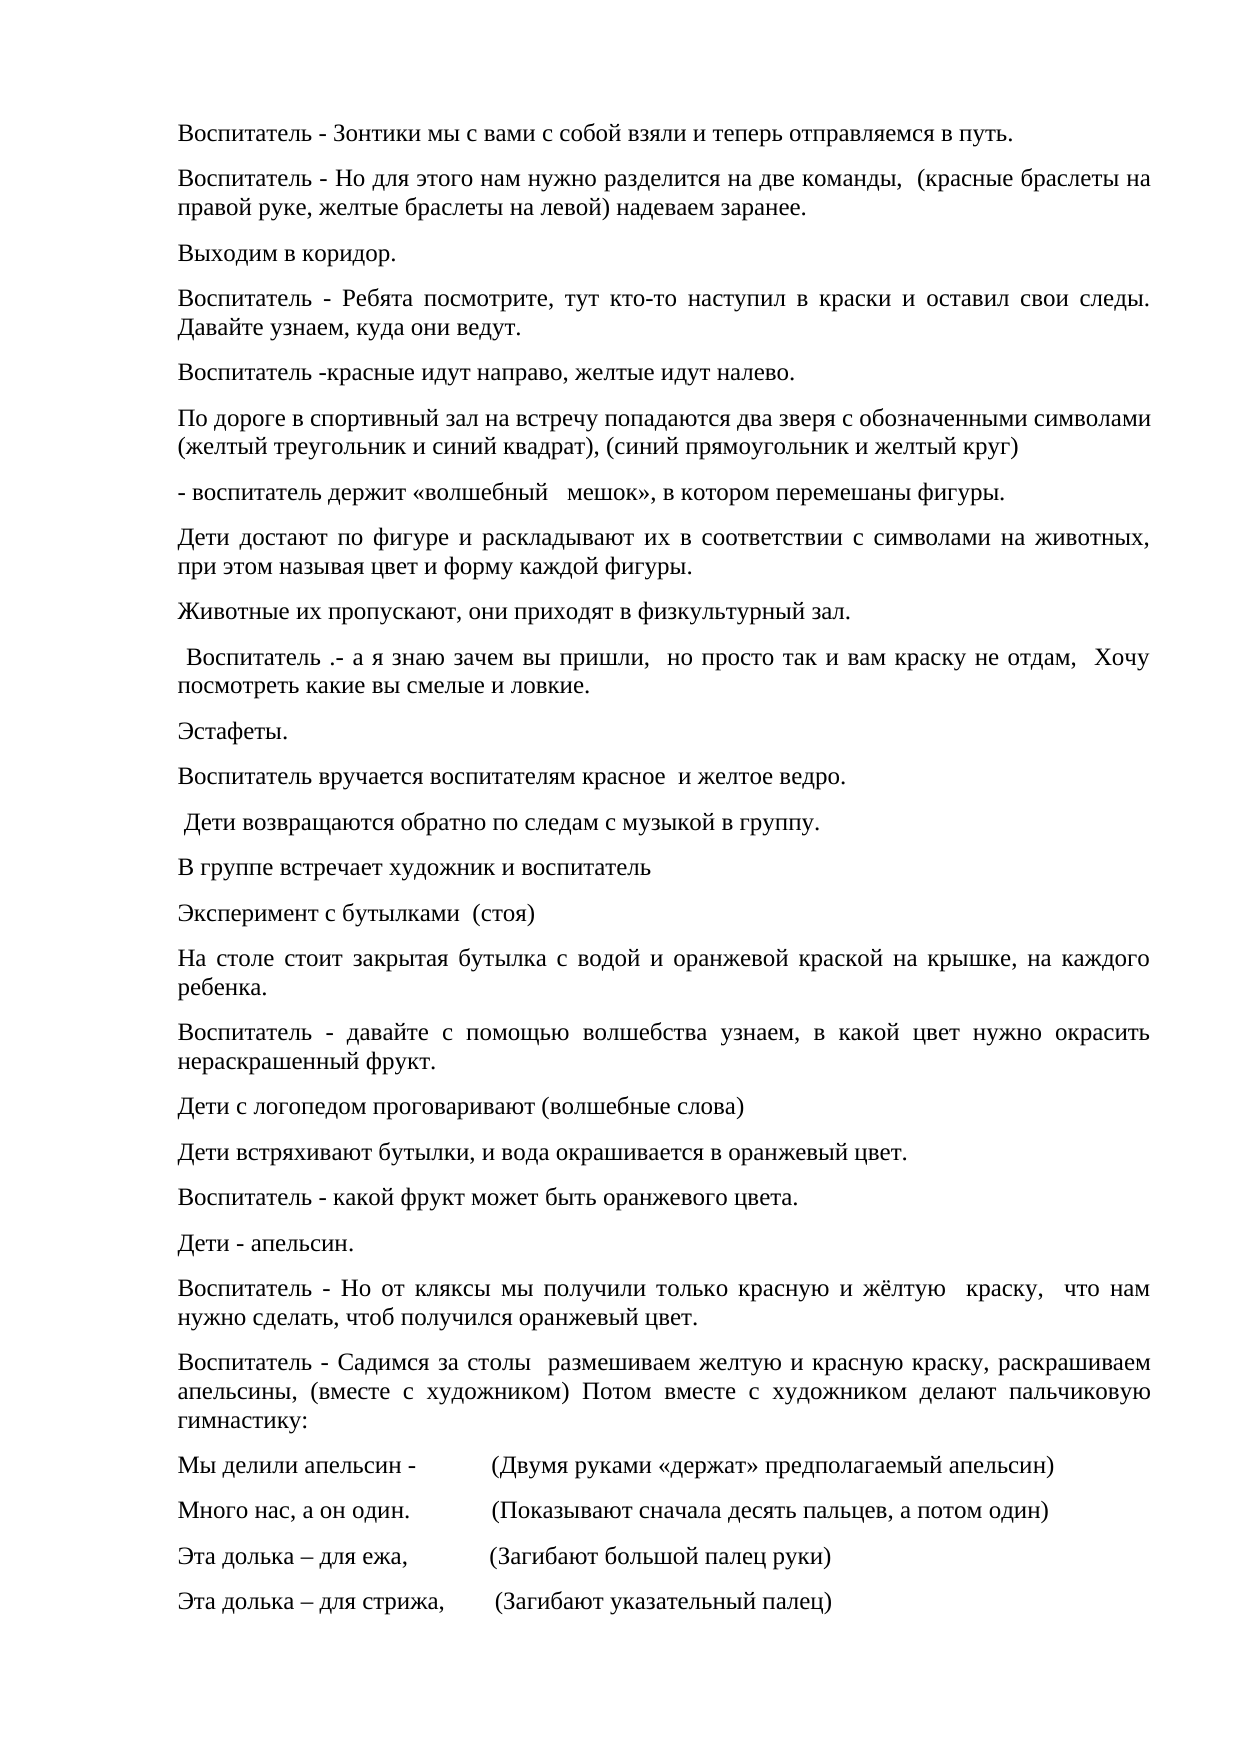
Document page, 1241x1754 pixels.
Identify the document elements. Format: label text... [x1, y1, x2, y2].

text Эстафеты. [177, 716, 1152, 745]
text - воспитатель держит «волшебный мешок», в котором перемешаны фигуры. [177, 477, 1152, 506]
text Воспитатель - какой фрукт может быть оранжевого цвета. [177, 1182, 1152, 1211]
text Воспитатель - Зонтики мы с вами с собой взяли и теперь отправляемся в путь. [177, 118, 1152, 147]
text Воспитатель - Но от кляксы мы получили только красную и жёлтую краску, что нам нужно сделать, чтоб получился оранжевый цвет. [177, 1273, 1152, 1331]
text Воспитатель вручается воспитателям красное и желтое ведро. [177, 761, 1152, 790]
text На столе стоит закрытая бутылка с водой и оранжевой краской на крышке, на каждого ребенка. [177, 943, 1152, 1001]
text В группе встречает художник и воспитатель [177, 852, 1152, 881]
text Животные их пропускают, они приходят в физкультурный зал. [177, 596, 1152, 625]
text Эксперимент с бутылками (стоя) [177, 898, 1152, 926]
text Дети достают по фигуре и раскладывают их в соответствии с символами на животных, при этом называя цвет и форму каждой фигуры. [177, 522, 1152, 580]
text По дороге в спортивный зал на встречу попадаются два зверя с обозначенными символами (желтый треугольник и синий квадрат), (синий прямоугольник и желтый круг) [177, 403, 1152, 460]
text Мы делили апельсин - (Двумя руками «держат» предполагаемый апельсин) [177, 1450, 1152, 1479]
text Эта долька – для ежа, (Загибают большой палец руки) [177, 1541, 1152, 1570]
text Дети встряхивают бутылки, и вода окрашивается в оранжевый цвет. [177, 1137, 1152, 1166]
text Дети с логопедом проговаривают (волшебные слова) [177, 1091, 1152, 1120]
text Дети возвращаются обратно по следам с музыкой в группу. [177, 807, 1152, 836]
text Воспитатель -красные идут направо, желтые идут налево. [177, 357, 1152, 386]
text Эта долька – для стрижа, (Загибают указательный палец) [177, 1586, 1152, 1615]
text Воспитатель - давайте с помощью волшебства узнаем, в какой цвет нужно окрасить нераскрашенный фрукт. [177, 1017, 1152, 1075]
text Выходим в коридор. [177, 238, 1152, 266]
text Воспитатель - Но для этого нам нужно разделится на две команды, (красные браслеты на правой руке, желтые браслеты на левой) надеваем заранее. [177, 163, 1152, 221]
text Дети - апельсин. [177, 1228, 1152, 1256]
text Много нас, а он один. (Показывают сначала десять пальцев, а потом один) [177, 1496, 1152, 1524]
text Воспитатель - Садимся за столы размешиваем желтую и красную краску, раскрашиваем апельсины, (вместе с художником) Потом вместе с художником делают пальчиковую гимнастику: [177, 1347, 1152, 1433]
text Воспитатель .- а я знаю зачем вы пришли, но просто так и вам краску не отдам, Хочу посмотреть какие вы смелые и ловкие. [177, 642, 1152, 699]
text Воспитатель - Ребята посмотрите, тут кто-то наступил в краски и оставил свои следы. Давайте узнаем, куда они ведут. [177, 283, 1152, 341]
